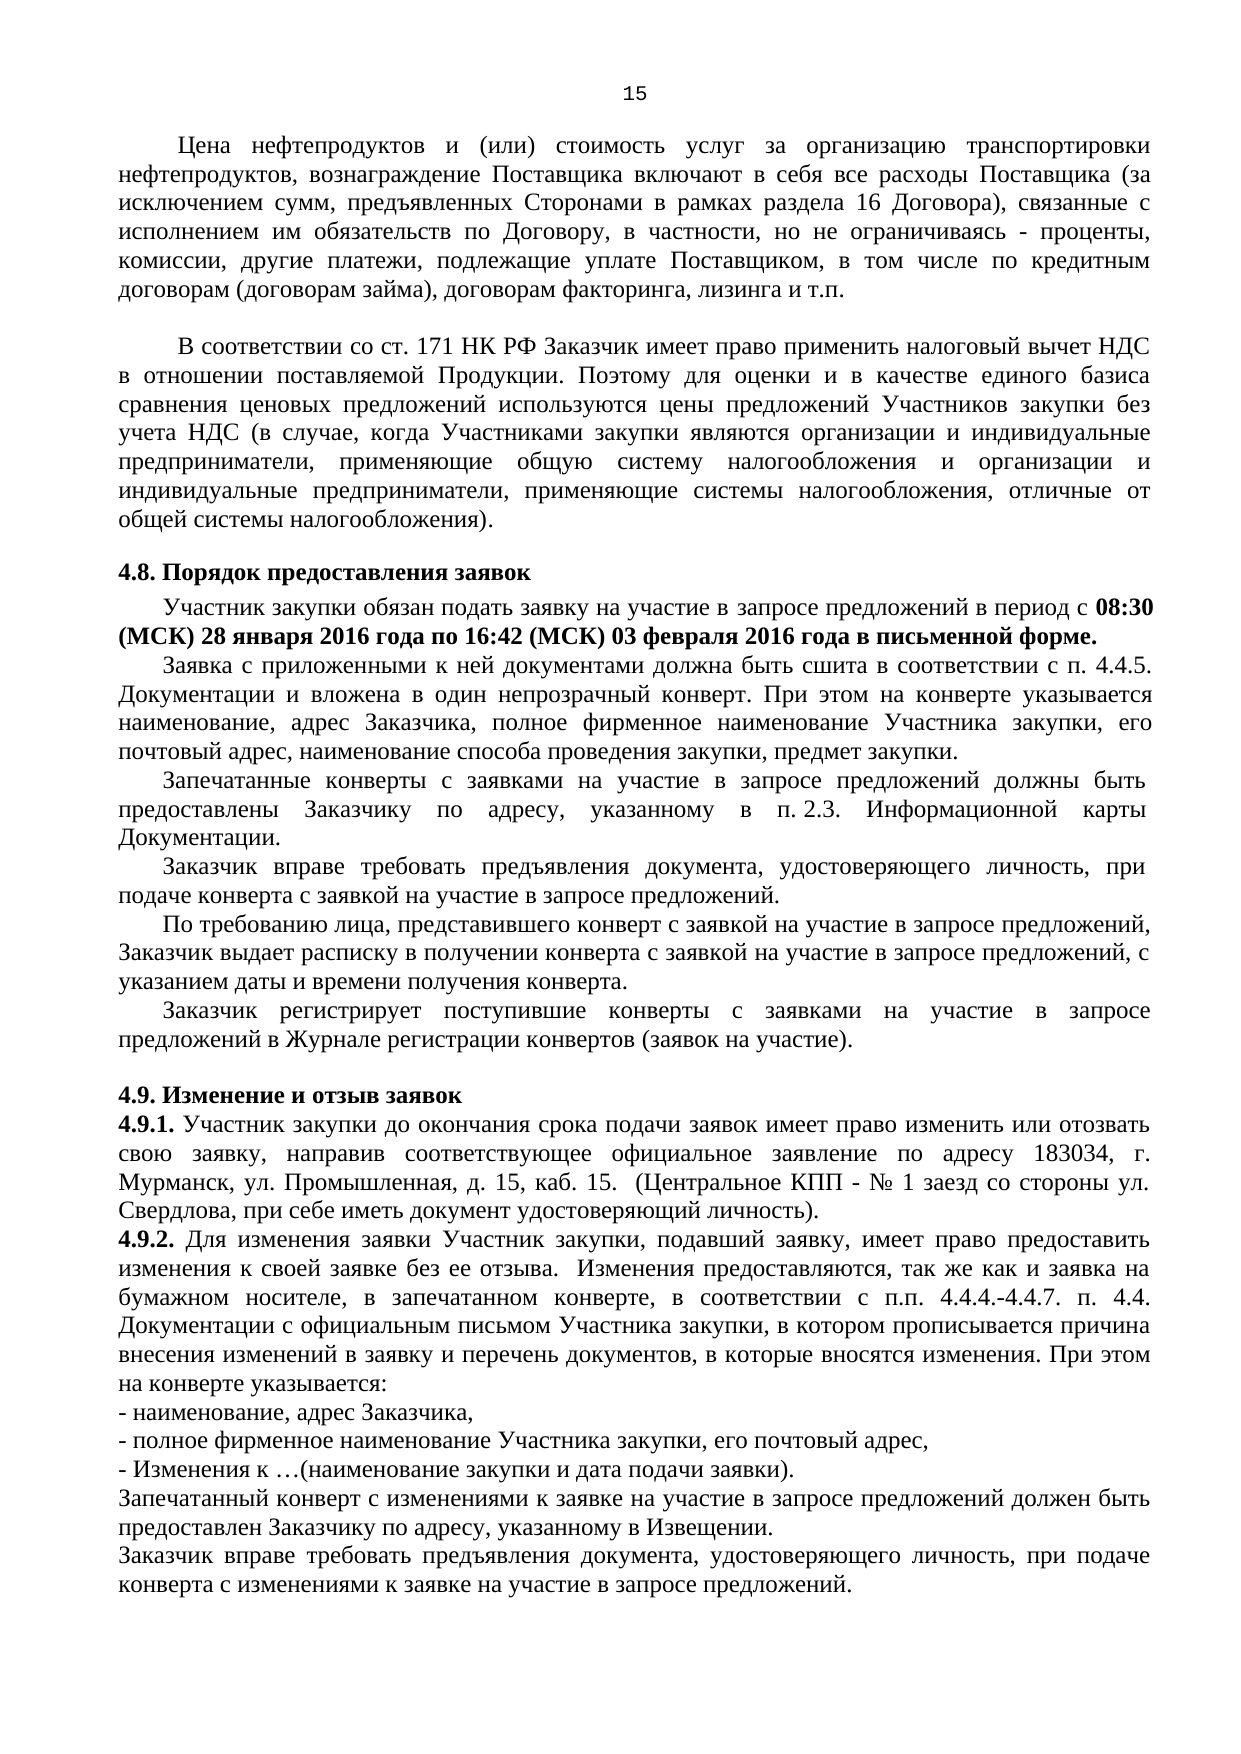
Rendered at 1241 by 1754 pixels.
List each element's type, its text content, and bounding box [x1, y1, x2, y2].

text Заявка с приложенными к ней документами должна быть сшита в соответствии с п. 4.4.5. Документации и вложена в один непрозрачный конверт. При этом на конверте указывается наименование, адрес Заказчика, полное фирменное наименование Участника закупки, его почтовый адрес, наименование способа проведения закупки, предмет закупки. [118, 650, 1154, 765]
text Цена нефтепродуктов и (или) стоимость услуг за организацию транспортировки нефтепродуктов, вознаграждение Поставщика включают в себя все расходы Поставщика (за исключением сумм, предъявленных Сторонами в рамках раздела 16 Договора), связанные с исполнением им обязательств по Договору, в частности, но не ограничиваясь - проценты, комиссии, другие платежи, подлежащие уплате Поставщиком, в том числе по кредитным договорам (договорам займа), договорам факторинга, лизинга и т.п. [118, 130, 1152, 302]
text 4.9.2. Для изменения заявки Участник закупки, подавший заявку, имеет право предоставить изменения к своей заявке без ее отзыва. Изменения предоставляются, так же как и заявка на бумажном носителе, в запечатанном конверте, в соответствии с п.п. 4.4.4.-4.4.7. п. 4.4. Документации с официальным письмом Участника закупки, в котором прописывается причина внесения изменений в заявку и перечень документов, в которые вносятся изменения. При этом на конверте указывается: [118, 1224, 1152, 1397]
text 4.9.1. Участник закупки до окончания срока подачи заявок имеет право изменить или отозвать свою заявку, направив соответствующее официальное заявление по адресу 183034, г. Мурманск, ул. Промышленная, д. 15, каб. 15. (Центральное КПП - № 1 заезд со стороны ул. Свердлова, при себе иметь документ удостоверяющий личность). [118, 1109, 1152, 1224]
text Заказчик вправе требовать предъявления документа, удостоверяющего личность, при подаче конверта с заявкой на участие в запросе предложений. [118, 851, 1146, 909]
text Заказчик регистрирует поступившие конверты с заявками на участие в запросе предложений в Журнале регистрации конвертов (заявок на участие). [118, 995, 1152, 1052]
text 4.8. Порядок предоставления заявок [118, 557, 1152, 586]
text По требованию лица, представившего конверт с заявкой на участие в запросе предложений, Заказчик выдает расписку в получении конверта с заявкой на участие в запросе предложений, с указанием даты и времени получения конверта. [118, 909, 1152, 995]
text 4.9. Изменение и отзыв заявок [118, 1081, 1152, 1109]
text Участник закупки обязан подать заявку на участие в запросе предложений в период с 08:30 (МСК) 28 января 2016 года по 16:42 (МСК) 03 февраля 2016 года в письменной форме. [118, 592, 1154, 650]
text Заказчик вправе требовать предъявления документа, удостоверяющего личность, при подаче конверта с изменениями к заявке на участие в запросе предложений. [118, 1541, 1152, 1598]
text - наименование, адрес Заказчика, [118, 1397, 1152, 1426]
text В соответствии со ст. 171 НК РФ Заказчик имеет право применить налоговый вычет НДС в отношении поставляемой Продукции. Поэтому для оценки и в качестве единого базиса сравнения ценовых предложений используются цены предложений Участников закупки без учета НДС (в случае, когда Участниками закупки являются организации и индивидуальные предприниматели, применяющие общую систему налогообложения и организации и индивидуальные предприниматели, применяющие системы налогообложения, отличные от общей системы налогообложения). [118, 331, 1152, 532]
text Запечатанные конверты с заявками на участие в запросе предложений должны быть предоставлены Заказчику по адресу, указанному в п. 2.3. Информационной карты Документации. [118, 765, 1146, 851]
text Запечатанный конверт с изменениями к заявке на участие в запросе предложений должен быть предоставлен Заказчику по адресу, указанному в Извещении. [118, 1483, 1152, 1541]
text - полное фирменное наименование Участника закупки, его почтовый адрес, [118, 1426, 1152, 1454]
text - Изменения к …(наименование закупки и дата подачи заявки). [118, 1454, 1152, 1483]
